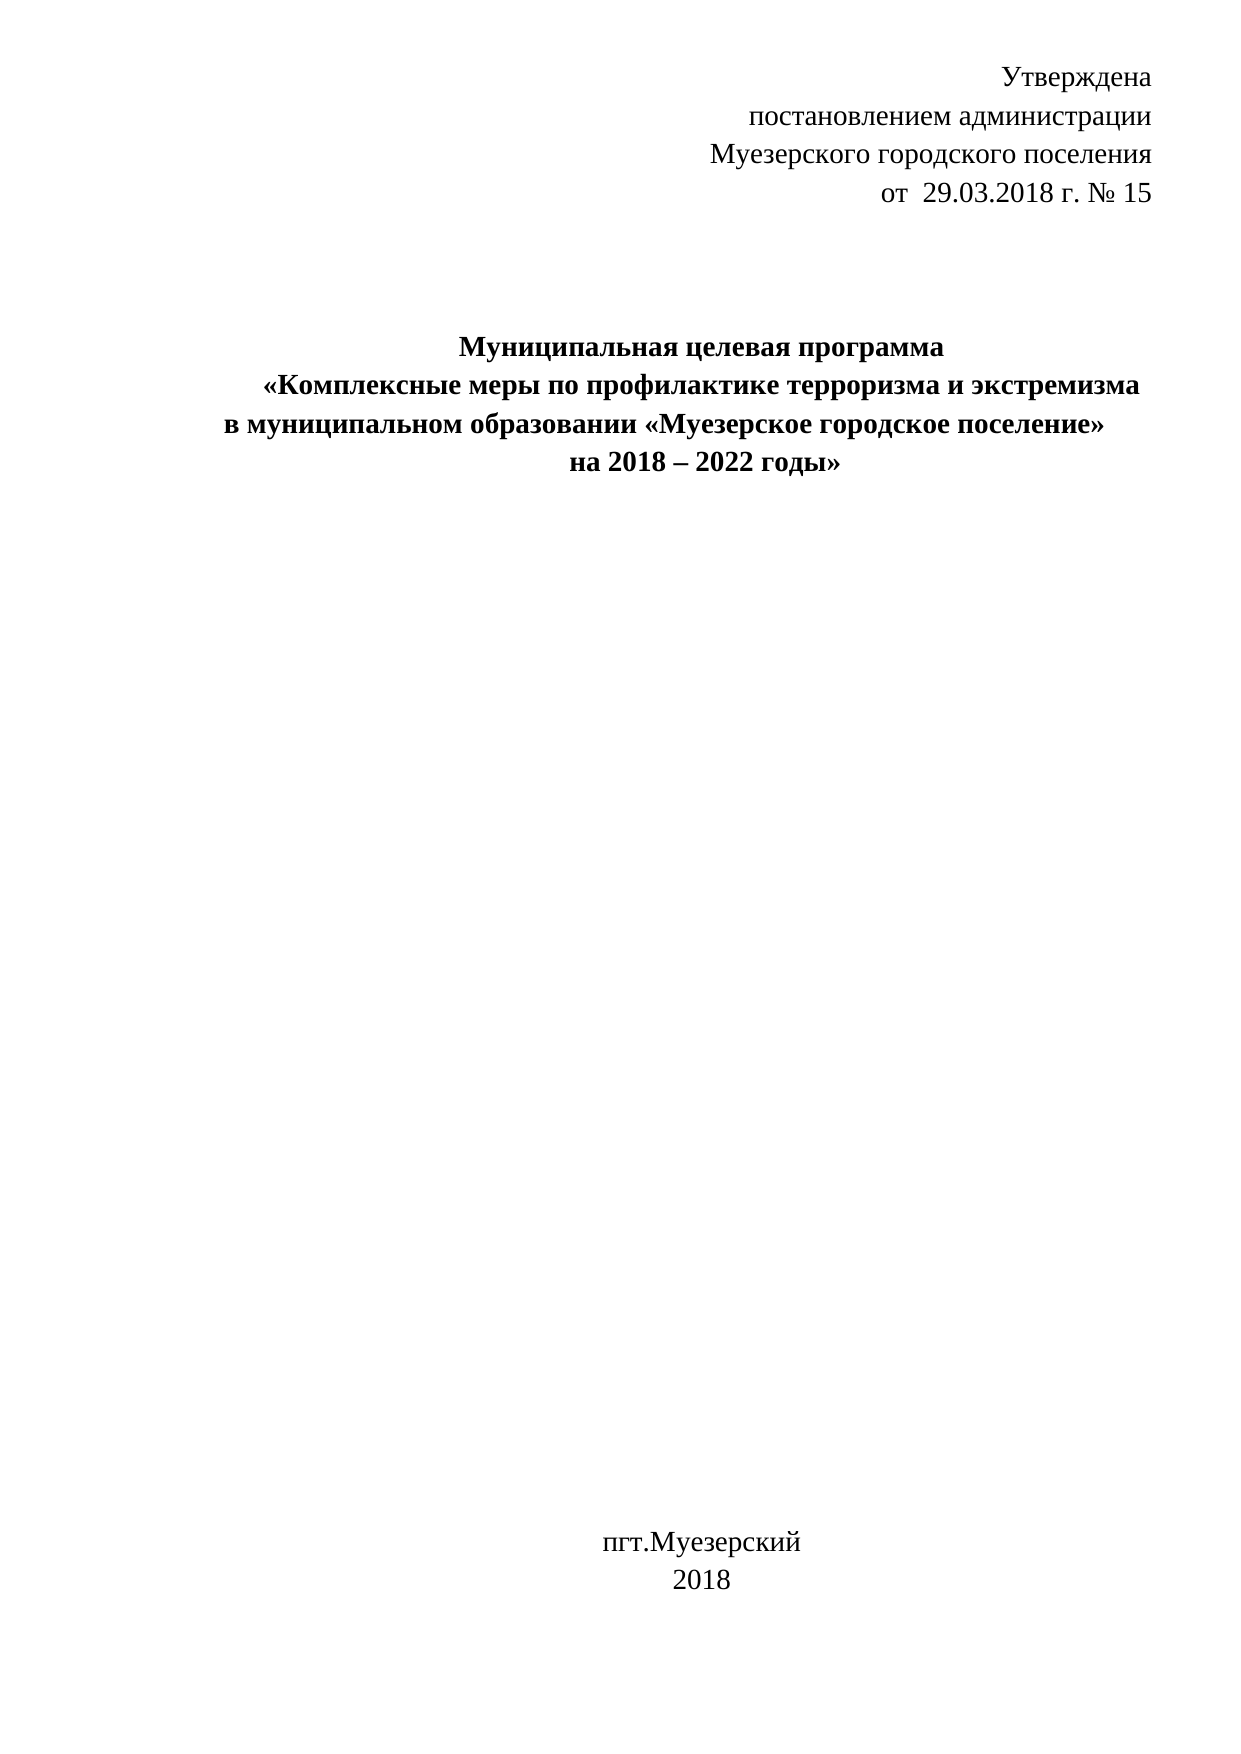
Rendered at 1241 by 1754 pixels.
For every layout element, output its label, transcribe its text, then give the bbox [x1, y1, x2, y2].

text пгт.Муезерский [177, 1524, 1152, 1557]
text от 29.03.2018 г. № 15 [177, 175, 1152, 208]
text на 2018 – 2022 годы» [177, 444, 1152, 478]
text «Комплексные меры по профилактике терроризма и экстремизма в муниципальном образовании «Муезерское городское поселение» [177, 367, 1152, 439]
text Муниципальная целевая программа [177, 329, 1152, 362]
text постановлением администрации [177, 98, 1152, 131]
text Утверждена [177, 59, 1152, 93]
text Муезерского городского поселения [177, 136, 1152, 170]
text 2018 [177, 1562, 1152, 1596]
